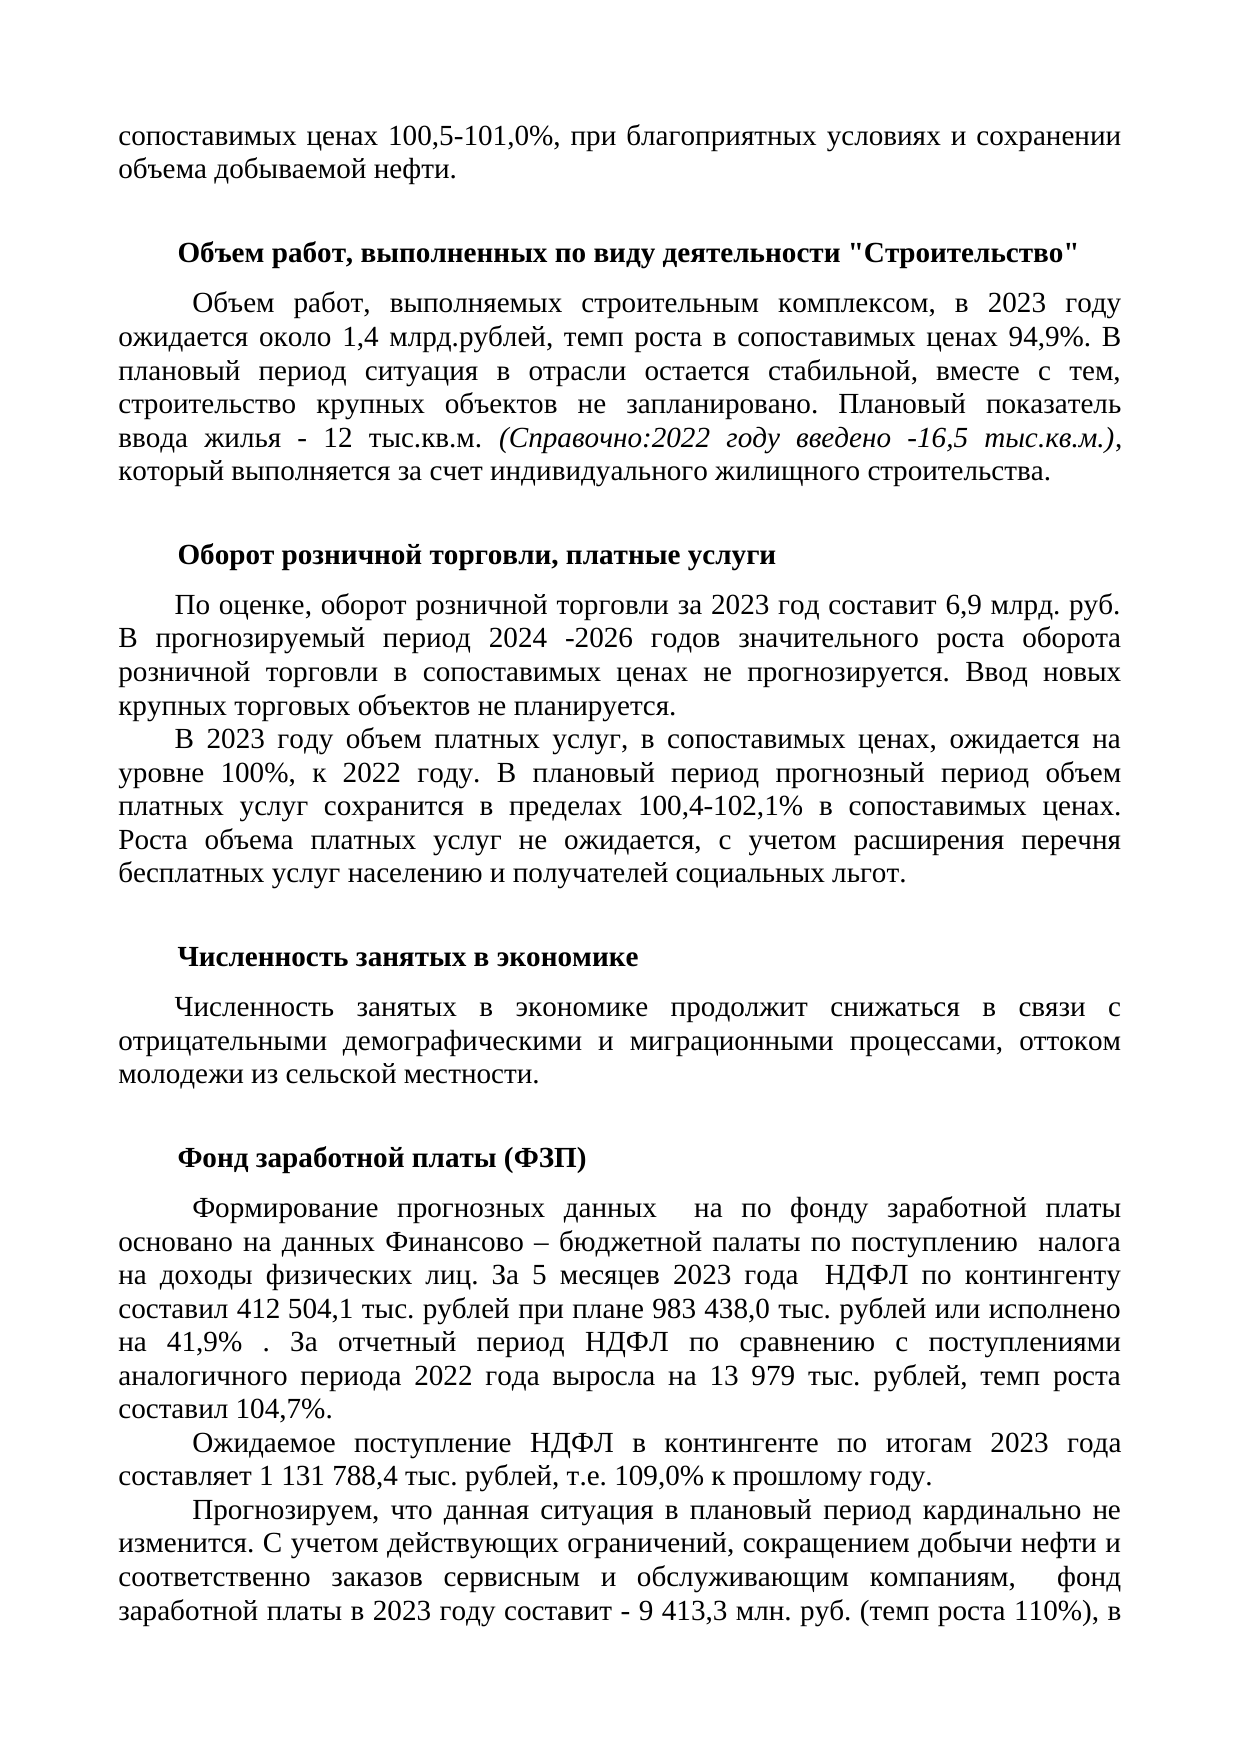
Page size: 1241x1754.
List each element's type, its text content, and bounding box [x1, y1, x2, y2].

text В 2023 году объем платных услуг, в сопоставимых ценах, ожидается на уровне 100%, к 2022 году. В плановый период прогнозный период объем платных услуг сохранится в пределах 100,4-102,1% в сопоставимых ценах. Роста объема платных услуг не ожидается, с учетом расширения перечня бесплатных услуг населению и получателей социальных льгот. [118, 721, 1122, 889]
subtitle Фонд заработной платы (ФЗП) [118, 1140, 1122, 1173]
text Объем работ, выполняемых строительным комплексом, в 2023 году ожидается около 1,4 млрд.рублей, темп роста в сопоставимых ценах 94,9%. В плановый период ситуация в отрасли остается стабильной, вместе с тем, строительство крупных объектов не запланировано. Плановый показатель ввода жилья - 12 тыс.кв.м. (Справочно:2022 году введено -16,5 тыс.кв.м.), который выполняется за счет индивидуального жилищного строительства. [118, 286, 1122, 487]
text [118, 118, 1122, 185]
subtitle Объем работ, выполненных по виду деятельности "Строительство" [118, 235, 1122, 269]
subtitle Оборот розничной торговли, платные услуги [118, 537, 1122, 570]
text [118, 1492, 1122, 1626]
text По оценке, оборот розничной торговли за 2023 год составит 6,9 млрд. руб. В прогнозируемый период 2024 -2026 годов значительного роста оборота розничной торговли в сопоставимых ценах не прогнозируется. Ввод новых крупных торговых объектов не планируется. [118, 587, 1122, 721]
subtitle Численность занятых в экономике [118, 939, 1122, 972]
text Численность занятых в экономике продолжит снижаться в связи с отрицательными демографическими и миграционными процессами, оттоком молодежи из сельской местности. [118, 989, 1122, 1090]
text Ожидаемое поступление НДФЛ в контингенте по итогам 2023 года составляет 1 131 788,4 тыс. рублей, т.е. 109,0% к прошлому году. [118, 1425, 1122, 1492]
text Формирование прогнозных данных на по фонду заработной платы основано на данных Финансово – бюджетной палаты по поступлению налога на доходы физических лиц. За 5 месяцев 2023 года НДФЛ по контингенту составил 412 504,1 тыс. рублей при плане 983 438,0 тыс. рублей или исполнено на 41,9% . За отчетный период НДФЛ по сравнению с поступлениями аналогичного периода 2022 года выросла на 13 979 тыс. рублей, темп роста составил 104,7%. [118, 1190, 1122, 1425]
